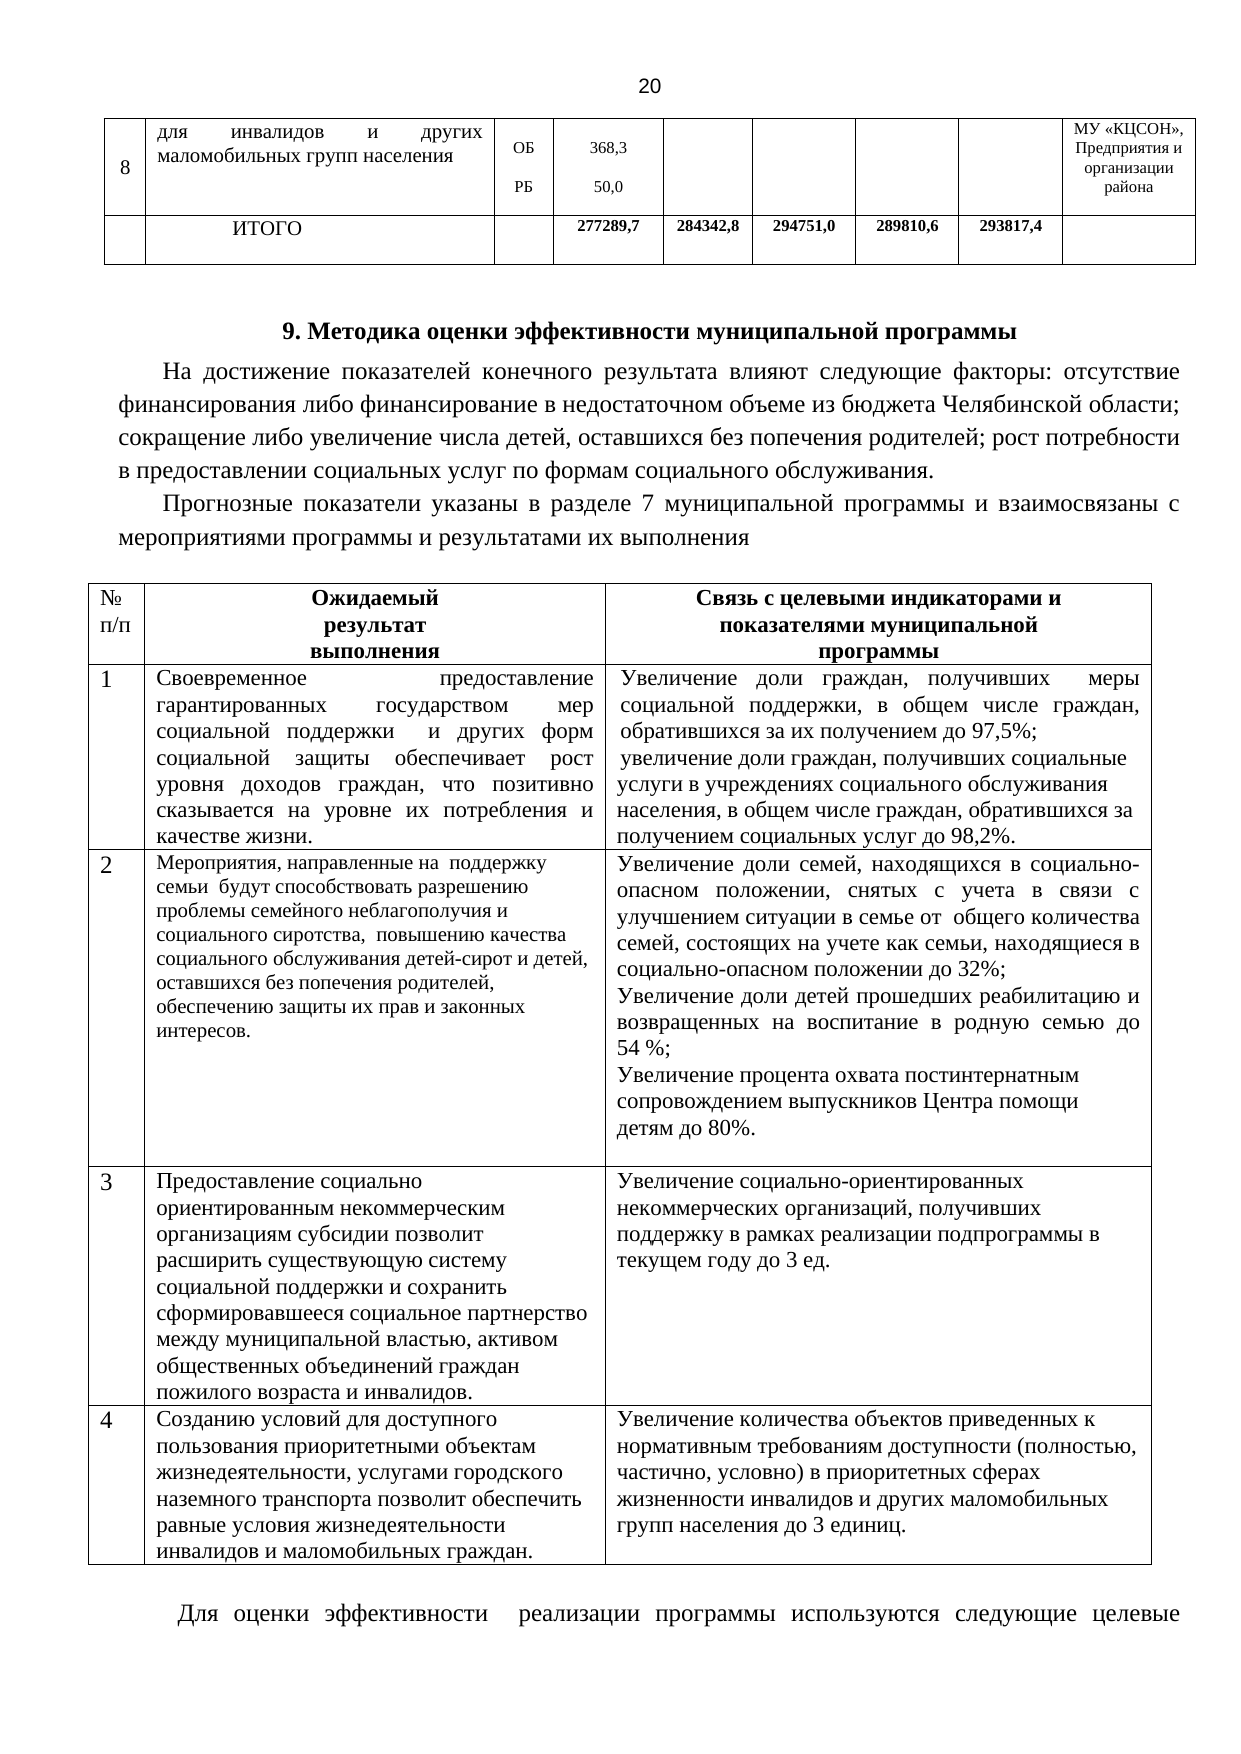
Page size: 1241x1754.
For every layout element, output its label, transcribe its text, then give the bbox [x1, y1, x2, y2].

table_cell 3 [89, 1167, 144, 1404]
table_cell 88 [105, 119, 145, 215]
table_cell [146, 119, 494, 215]
table_cell 1 [89, 665, 144, 849]
table_cell Созданию условий для доступного пользования приоритетными объектам жизнедеятельности, услугами городского наземного транспорта позволит обеспечить равные условия жизнедеятельности инвалидов и маломобильных граждан. [145, 1406, 605, 1564]
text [118, 1598, 1181, 1626]
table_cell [1063, 119, 1195, 215]
table_cell [664, 119, 752, 215]
table_cell ИТОГО [146, 216, 494, 264]
table_cell Увеличение доли граждан, получивших меры социальной поддержки, в общем числе граждан, обратившихся за их получением до 97,5%; увеличение доли граждан, получивших социальные услуги в учреждениях социального обслуживания населения, в общем числе граждан, обратившихся за получением социальных услуг до 98,2%. [606, 665, 1151, 849]
table_header Связь с целевыми индикаторами и показателями муниципальной программы [606, 584, 1151, 663]
table_header Ожидаемый результат выполнения [145, 584, 605, 663]
table_cell 291,7 368,3 50,0 [554, 119, 663, 215]
table_cell Мероприятия, направленные на поддержку семьи будут способствовать разрешению проблемы семейного неблагополучия и социального сиротства, повышению качества социального обслуживания детей-сирот и детей, оставшихся без попечения родителей, обеспечению защиты их прав и законных интересов. [145, 850, 605, 1166]
table_cell [1063, 216, 1195, 264]
table_cell [753, 119, 855, 215]
list Прогнозные показатели указаны в разделе 7 муниципальной программы и взаимосвязаны с мероприятиями программы и результатами их выполнения [118, 488, 1181, 550]
table_cell 289810,6 [856, 216, 958, 264]
table_cell Увеличение количества объектов приведенных к нормативным требованиям доступности (полностью, частично, условно) в приоритетных сферах жизненности инвалидов и других маломобильных групп населения до 3 единиц. [606, 1406, 1151, 1564]
table_cell 293817,4 [959, 216, 1062, 264]
table_header № п/п [89, 584, 144, 663]
table_cell 294751,0 [753, 216, 855, 264]
list На достижение показателей конечного результата влияют следующие факторы: отсутствие финансирования либо финансирование в недостаточном объеме из бюджета Челябинской области; сокращение либо увеличение числа детей, оставшихся без попечения родителей; рост потребности в предоставлении социальных услуг по формам социального обслуживания. [118, 356, 1181, 484]
table_cell 4 [89, 1406, 144, 1564]
text 9. Методика оценки эффективности муниципальной программы [118, 316, 1181, 345]
table_cell [495, 216, 553, 264]
table_cell Увеличение доли семей, находящихся в социально-опасном положении, снятых с учета в связи с улучшением ситуации в семье от общего количества семей, состоящих на учете как семьи, находящиеся в социально-опасном положении до 32%; Увеличение доли детей прошедших реабилитацию и возвращенных на воспитание в родную семью до 54 %; Увеличение процента охвата постинтернатным сопровождением выпускников Центра помощи детям до 80%. [606, 850, 1151, 1166]
table_cell [856, 119, 958, 215]
table_cell 2 [89, 850, 144, 1166]
table_cell [105, 216, 145, 264]
table_cell 284342,8 [664, 216, 752, 264]
table_cell Своевременное предоставление гарантированных государством мер социальной поддержки и других форм социальной защиты обеспечивает рост уровня доходов граждан, что позитивно сказывается на уровне их потребления и качестве жизни. [145, 665, 605, 849]
table_cell ФБ ОБ РБ [495, 119, 553, 215]
table_cell Предоставление социально ориентированным некоммерческим организациям субсидии позволит расширить существующую систему социальной поддержки и сохранить сформировавшееся социальное партнерство между муниципальной властью, активом общественных объединений граждан пожилого возраста и инвалидов. [145, 1167, 605, 1404]
table_cell [959, 119, 1062, 215]
table_cell Увеличение социально-ориентированных некоммерческих организаций, получивших поддержку в рамках реализации подпрограммы в текущем году до 3 ед. [606, 1167, 1151, 1404]
table_cell 277289,7 [554, 216, 663, 264]
